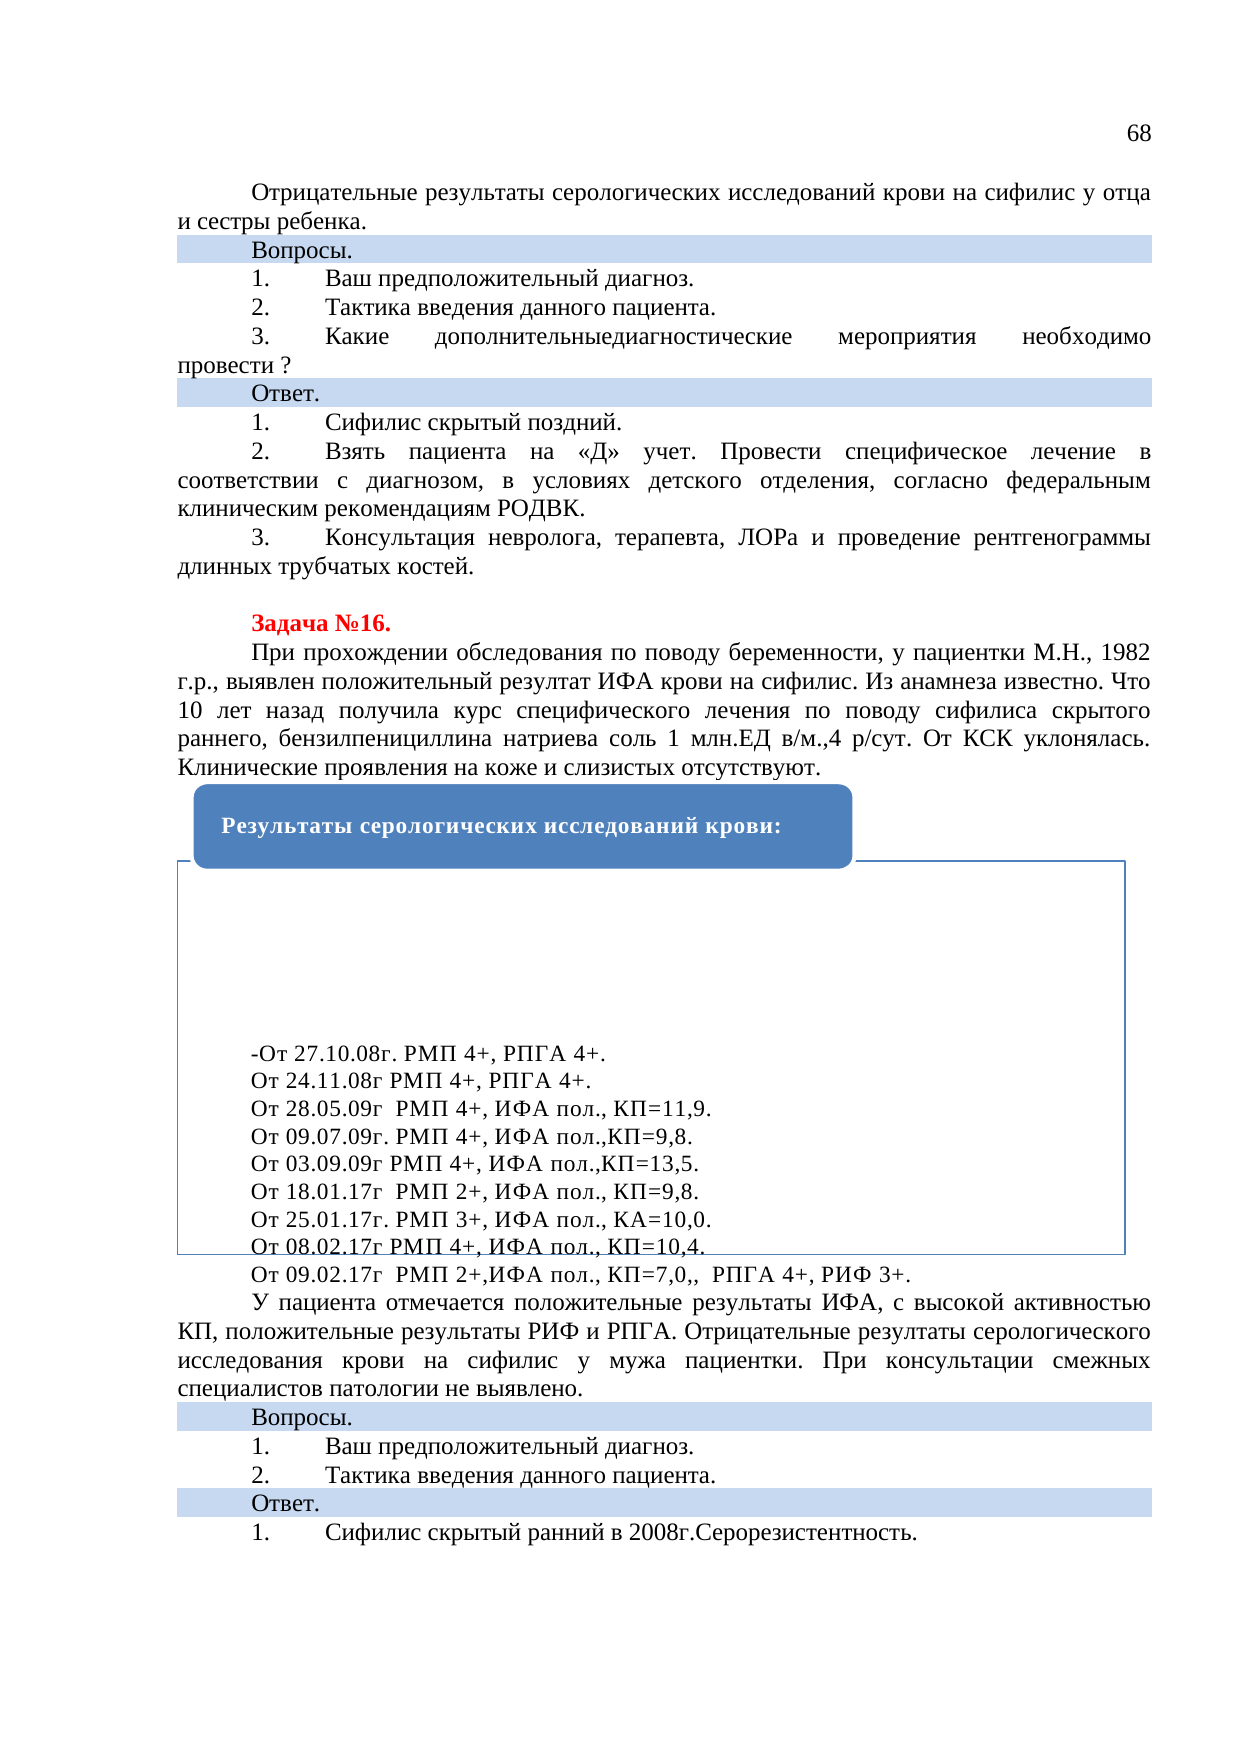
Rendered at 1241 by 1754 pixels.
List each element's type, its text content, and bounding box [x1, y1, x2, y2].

text Вопросы. [177, 235, 1152, 263]
text У пациента отмечается положительные результаты ИФА, с высокой активностью КП, положительные результаты РИФ и РПГА. Отрицательные резултаты серологического исследования крови на сифилис у мужа пациентки. При консультации смежных специалистов патологии не выявлено. [177, 1287, 1152, 1402]
text Задача №16. [177, 608, 1152, 637]
text Вопросы. [177, 1402, 1152, 1431]
text Отрицательные результаты серологических исследований крови на сифилис у отца и сестры ребенка. [177, 177, 1152, 235]
text 2. Взять пациента на «Д» учет. Провести специфическое лечение в соответствии с диагнозом, в условиях детского отделения, согласно федеральным клиническим рекомендациям РОДВК. [177, 436, 1152, 522]
list Какие дополнительныедиагностические мероприятия необходимо провести ? [177, 321, 1152, 378]
list Ваш предположительный диагноз. [177, 263, 1152, 292]
list Ваш предположительный диагноз. [177, 1431, 1152, 1460]
text Ответ. [177, 1488, 1152, 1517]
text 1. Сифилис скрытый поздний. [177, 407, 1152, 436]
text При прохождении обследования по поводу беременности, у пациентки М.Н., 1982 г.р., выявлен положительный резултат ИФА крови на сифилис. Из анамнеза известно. Что 10 лет назад получила курс специфического лечения по поводу сифилиса скрытого раннего, бензилпенициллина натриева соль 1 млн.ЕД в/м.,4 р/сут. От КСК уклонялась. Клинические проявления на коже и слизистых отсутствуют. [177, 637, 1152, 781]
text 3. Консультация невролога, терапевта, ЛОРа и проведение рентгенограммы длинных трубчатых костей. [177, 522, 1152, 580]
list Тактика введения данного пациента. [177, 292, 1152, 321]
list Тактика введения данного пациента. [177, 1460, 1152, 1488]
text 1. Сифилис скрытый ранний в 2008г.Серорезистентность. [177, 1517, 1152, 1546]
text Ответ. [177, 378, 1152, 407]
